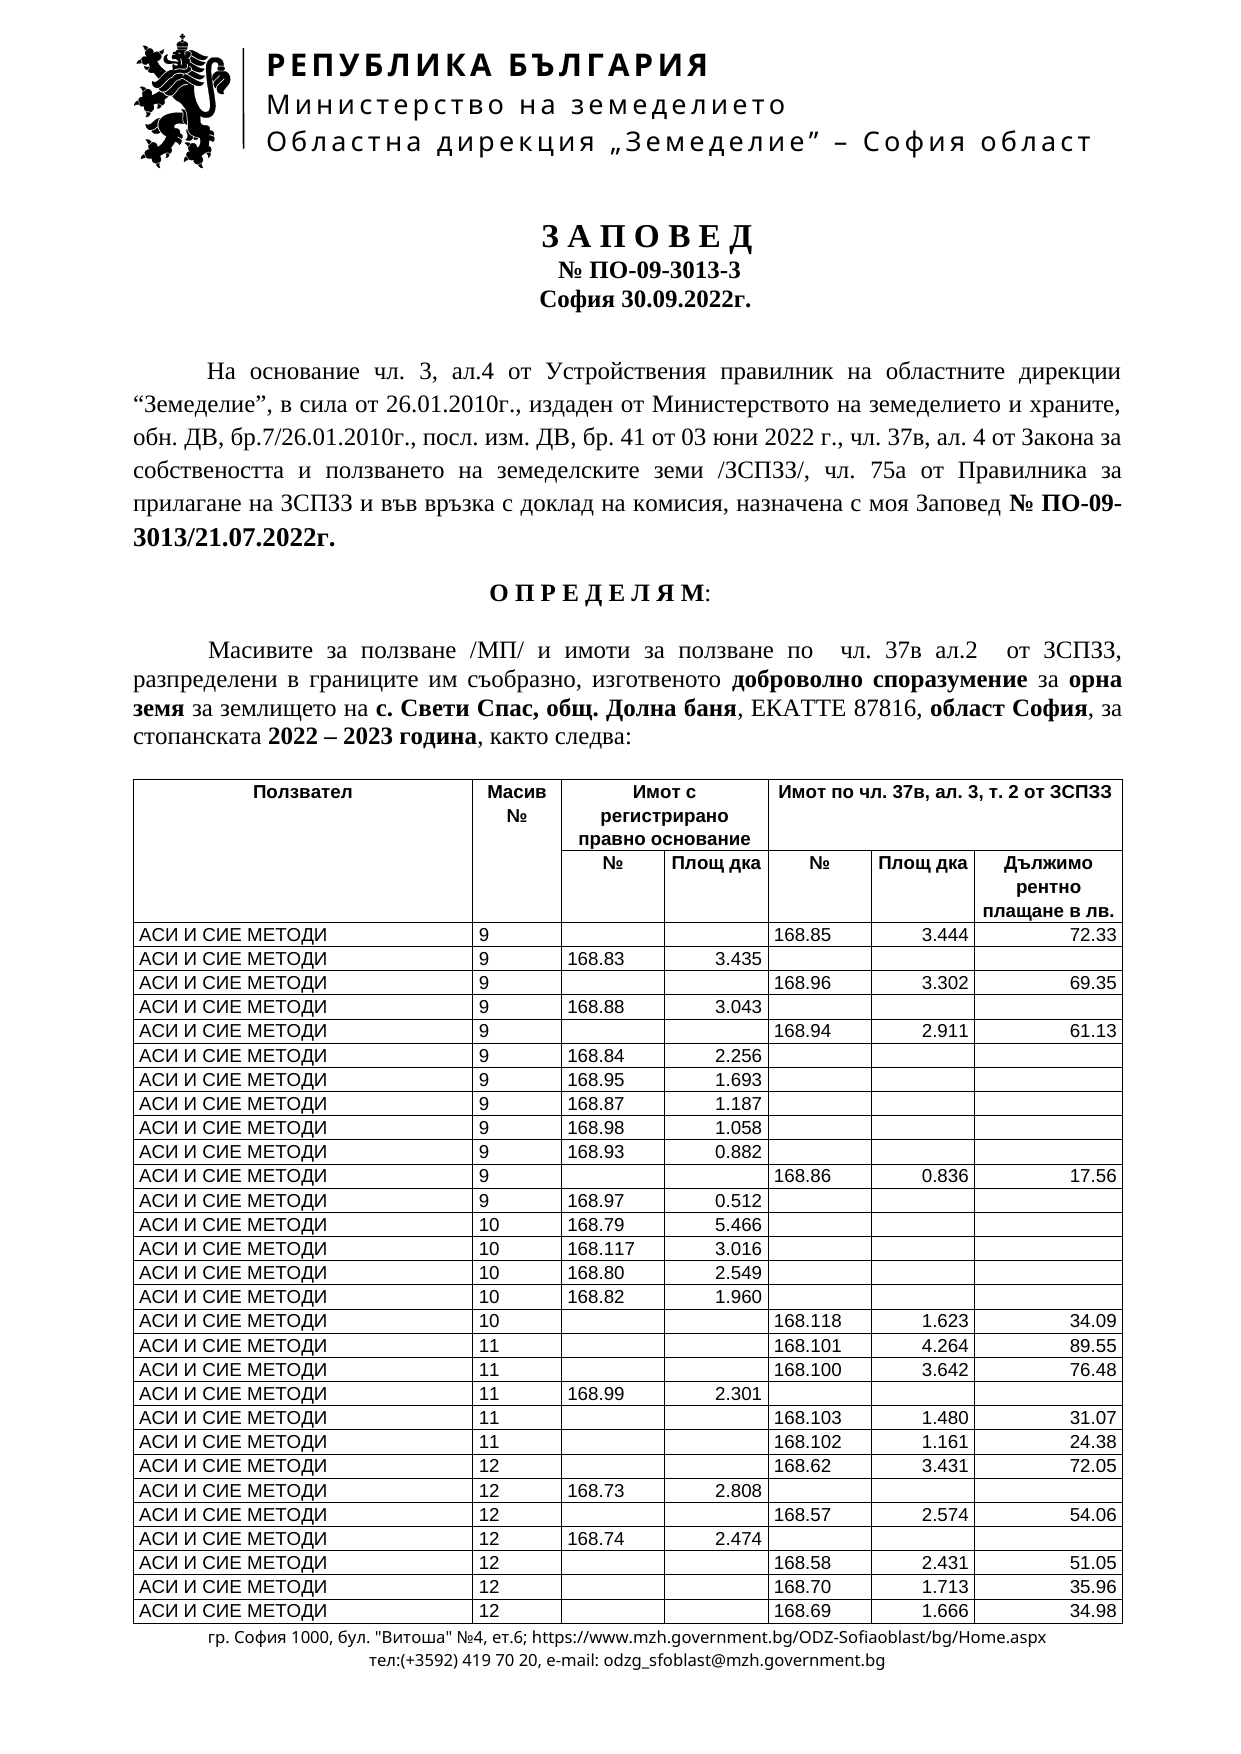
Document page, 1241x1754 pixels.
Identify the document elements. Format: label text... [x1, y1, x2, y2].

table_cell [665, 1430, 768, 1453]
table_cell 61.13 [975, 1020, 1122, 1043]
table_cell [872, 1092, 974, 1115]
table_cell АСИ И СИЕ МЕТОДИ [134, 947, 472, 970]
table_cell 9 [473, 971, 561, 994]
table_cell 11 [473, 1430, 561, 1453]
table_cell 2.431 [872, 1551, 974, 1574]
table_cell [562, 1406, 664, 1429]
table_cell 168.100 [769, 1358, 871, 1381]
table_cell [769, 1140, 871, 1163]
table_cell 3.444 [872, 923, 974, 946]
table_cell [562, 1165, 664, 1188]
table_cell 5.466 [665, 1213, 768, 1236]
table_cell 1.713 [872, 1575, 974, 1598]
table_cell [975, 995, 1122, 1018]
table_cell [872, 1189, 974, 1212]
table_cell [769, 1213, 871, 1236]
table_cell [769, 995, 871, 1018]
table_cell [872, 1044, 974, 1067]
table_cell 168.70 [769, 1575, 871, 1598]
table_cell [665, 1600, 768, 1623]
table_cell 3.043 [665, 995, 768, 1018]
table_cell 9 [473, 1140, 561, 1163]
table_cell АСИ И СИЕ МЕТОДИ [134, 1479, 472, 1502]
table_cell [562, 1551, 664, 1574]
table_cell [872, 1382, 974, 1405]
table_cell 168.87 [562, 1092, 664, 1115]
table_cell 168.83 [562, 947, 664, 970]
table_cell 2.808 [665, 1479, 768, 1502]
table_cell 168.97 [562, 1189, 664, 1212]
table_cell 0.836 [872, 1165, 974, 1188]
table_cell [975, 1237, 1122, 1260]
table_cell 168.82 [562, 1285, 664, 1308]
table_cell 2.549 [665, 1261, 768, 1284]
table_cell 9 [473, 1116, 561, 1139]
table_cell [769, 1285, 871, 1308]
table_cell [562, 1430, 664, 1453]
table_cell АСИ И СИЕ МЕТОДИ [134, 1527, 472, 1550]
table_cell [769, 1479, 871, 1502]
table_cell 9 [473, 1068, 561, 1091]
table_cell 10 [473, 1310, 561, 1333]
table_cell [769, 1092, 871, 1115]
table_cell [562, 1334, 664, 1357]
table_cell 9 [473, 1020, 561, 1043]
table_cell 168.73 [562, 1479, 664, 1502]
table_header Ползвател [134, 780, 472, 922]
table_cell [769, 1068, 871, 1091]
text Масивите за ползване /МП/ и имоти за ползване по чл. 37в ал.2 от ЗСПЗЗ, разпределени в границите им съобразно, изготвеното доброволно споразумение за орна земя за землището на с. Свети Спас, общ. Долна баня, ЕКАТТЕ 87816, област София, за стопанската 2022 – 2023 година, както следва: [133, 635, 1122, 750]
table_header Имот с регистрирано правно основание [562, 780, 768, 850]
table_cell 12 [473, 1551, 561, 1574]
table_cell 168.79 [562, 1213, 664, 1236]
table_cell 168.69 [769, 1600, 871, 1623]
table_cell [975, 1189, 1122, 1212]
table_cell Дължимо рентно плащане в лв. [975, 851, 1122, 922]
table_cell [769, 947, 871, 970]
table_cell [665, 1503, 768, 1526]
table_cell 12 [473, 1600, 561, 1623]
table_cell АСИ И СИЕ МЕТОДИ [134, 1455, 472, 1478]
table_cell АСИ И СИЕ МЕТОДИ [134, 1358, 472, 1381]
table_cell 35.96 [975, 1575, 1122, 1598]
text З А П О В Е Д [358, 217, 1122, 255]
table_cell [975, 1068, 1122, 1091]
table_cell [872, 995, 974, 1018]
table_cell [769, 1261, 871, 1284]
table_cell 1.058 [665, 1116, 768, 1139]
table_cell АСИ И СИЕ МЕТОДИ [134, 1382, 472, 1405]
table_cell АСИ И СИЕ МЕТОДИ [134, 1213, 472, 1236]
table_cell [872, 1285, 974, 1308]
table_cell 168.117 [562, 1237, 664, 1260]
table_cell [769, 1527, 871, 1550]
table_cell 24.38 [975, 1430, 1122, 1453]
table_cell [975, 1382, 1122, 1405]
table_cell 9 [473, 1092, 561, 1115]
table_cell АСИ И СИЕ МЕТОДИ [134, 923, 472, 946]
table_cell [975, 1527, 1122, 1550]
table_cell 11 [473, 1358, 561, 1381]
table_cell 2.474 [665, 1527, 768, 1550]
table_cell 10 [473, 1213, 561, 1236]
table_cell 12 [473, 1503, 561, 1526]
table_cell № [769, 851, 871, 922]
table_cell [562, 1575, 664, 1598]
table_cell 3.431 [872, 1455, 974, 1478]
table_cell [975, 1044, 1122, 1067]
table_cell 3.016 [665, 1237, 768, 1260]
table_cell [769, 1044, 871, 1067]
table_cell 89.55 [975, 1334, 1122, 1357]
table_cell 1.480 [872, 1406, 974, 1429]
table_cell 9 [473, 1165, 561, 1188]
table_cell [562, 1600, 664, 1623]
table_cell 168.57 [769, 1503, 871, 1526]
table_cell АСИ И СИЕ МЕТОДИ [134, 1551, 472, 1574]
table_cell 69.35 [975, 971, 1122, 994]
table_cell 34.98 [975, 1600, 1122, 1623]
table_cell АСИ И СИЕ МЕТОДИ [134, 1503, 472, 1526]
table_cell 168.96 [769, 971, 871, 994]
table_cell 72.05 [975, 1455, 1122, 1478]
table_cell АСИ И СИЕ МЕТОДИ [134, 1406, 472, 1429]
text № ПО-09-3013-3 [508, 255, 1122, 284]
table_cell [872, 1140, 974, 1163]
table_cell [562, 1503, 664, 1526]
table_cell [665, 923, 768, 946]
table_cell АСИ И СИЕ МЕТОДИ [134, 1092, 472, 1115]
table_cell 2.301 [665, 1382, 768, 1405]
table_cell [872, 1068, 974, 1091]
table_cell 4.264 [872, 1334, 974, 1357]
table_cell [665, 1020, 768, 1043]
table_cell [975, 1213, 1122, 1236]
table_cell 72.33 [975, 923, 1122, 946]
table_cell Площ дка [665, 851, 768, 922]
table_cell [975, 1479, 1122, 1502]
table_cell [665, 1455, 768, 1478]
table_cell 168.94 [769, 1020, 871, 1043]
table_cell 168.84 [562, 1044, 664, 1067]
table_cell 168.85 [769, 923, 871, 946]
table_cell [872, 1237, 974, 1260]
table_cell 51.05 [975, 1551, 1122, 1574]
table_cell 3.302 [872, 971, 974, 994]
table_cell 11 [473, 1334, 561, 1357]
table_cell АСИ И СИЕ МЕТОДИ [134, 1430, 472, 1453]
table_cell [769, 1189, 871, 1212]
table_cell АСИ И СИЕ МЕТОДИ [134, 995, 472, 1018]
table_cell 168.95 [562, 1068, 664, 1091]
table_cell АСИ И СИЕ МЕТОДИ [134, 1600, 472, 1623]
table_cell 1.666 [872, 1600, 974, 1623]
table_cell [665, 1165, 768, 1188]
table_cell 12 [473, 1575, 561, 1598]
table_cell 168.99 [562, 1382, 664, 1405]
text София 30.09.2022г. [433, 284, 1122, 313]
table_cell 168.103 [769, 1406, 871, 1429]
table_cell 9 [473, 947, 561, 970]
table_cell 12 [473, 1479, 561, 1502]
table_cell АСИ И СИЕ МЕТОДИ [134, 971, 472, 994]
table_cell 9 [473, 995, 561, 1018]
table_cell [562, 971, 664, 994]
table_cell 3.435 [665, 947, 768, 970]
table_cell [562, 1020, 664, 1043]
table_cell 17.56 [975, 1165, 1122, 1188]
table_cell [665, 1551, 768, 1574]
table_cell АСИ И СИЕ МЕТОДИ [134, 1189, 472, 1212]
table_cell 1.623 [872, 1310, 974, 1333]
table_cell 0.882 [665, 1140, 768, 1163]
table_cell [872, 947, 974, 970]
table_cell [665, 1406, 768, 1429]
table_cell 168.58 [769, 1551, 871, 1574]
table_cell [872, 1116, 974, 1139]
table_cell [872, 1213, 974, 1236]
table_cell 168.80 [562, 1261, 664, 1284]
table_cell [975, 1261, 1122, 1284]
table_cell 168.86 [769, 1165, 871, 1188]
table_cell 1.960 [665, 1285, 768, 1308]
table_cell 9 [473, 1189, 561, 1212]
table_cell АСИ И СИЕ МЕТОДИ [134, 1310, 472, 1333]
text О П Р Е Д Е Л Я М: [358, 578, 1122, 606]
table_cell АСИ И СИЕ МЕТОДИ [134, 1285, 472, 1308]
table_cell 3.642 [872, 1358, 974, 1381]
table_cell 10 [473, 1285, 561, 1308]
table_cell 168.118 [769, 1310, 871, 1333]
table_cell № [562, 851, 664, 922]
table_cell [665, 1334, 768, 1357]
table_cell 31.07 [975, 1406, 1122, 1429]
table_cell 54.06 [975, 1503, 1122, 1526]
table_cell АСИ И СИЕ МЕТОДИ [134, 1020, 472, 1043]
table_cell АСИ И СИЕ МЕТОДИ [134, 1261, 472, 1284]
table_cell АСИ И СИЕ МЕТОДИ [134, 1140, 472, 1163]
table_cell 1.161 [872, 1430, 974, 1453]
table_cell [562, 923, 664, 946]
table_cell [872, 1479, 974, 1502]
table_cell 9 [473, 1044, 561, 1067]
table_cell АСИ И СИЕ МЕТОДИ [134, 1237, 472, 1260]
table_cell [975, 1116, 1122, 1139]
table_cell 168.101 [769, 1334, 871, 1357]
table_cell 168.62 [769, 1455, 871, 1478]
table_cell [665, 971, 768, 994]
table_cell 10 [473, 1261, 561, 1284]
table_cell 10 [473, 1237, 561, 1260]
table_cell [562, 1455, 664, 1478]
table_cell 11 [473, 1406, 561, 1429]
table_cell [769, 1116, 871, 1139]
table_cell 1.693 [665, 1068, 768, 1091]
table_cell АСИ И СИЕ МЕТОДИ [134, 1334, 472, 1357]
table_cell 1.187 [665, 1092, 768, 1115]
table_cell [665, 1310, 768, 1333]
table_cell 2.911 [872, 1020, 974, 1043]
table_cell [975, 1285, 1122, 1308]
table_cell [872, 1527, 974, 1550]
table_header Имот по чл. 37в, ал. 3, т. 2 от ЗСПЗЗ [769, 780, 1122, 850]
table_cell 168.74 [562, 1527, 664, 1550]
table_cell 12 [473, 1455, 561, 1478]
table_cell Площ дка [872, 851, 974, 922]
table_cell [975, 947, 1122, 970]
table_cell [975, 1092, 1122, 1115]
table_cell 2.574 [872, 1503, 974, 1526]
table_cell 0.512 [665, 1189, 768, 1212]
table_cell [975, 1140, 1122, 1163]
table_cell 12 [473, 1527, 561, 1550]
table_cell АСИ И СИЕ МЕТОДИ [134, 1575, 472, 1598]
table_cell АСИ И СИЕ МЕТОДИ [134, 1044, 472, 1067]
table_cell АСИ И СИЕ МЕТОДИ [134, 1165, 472, 1188]
table_cell АСИ И СИЕ МЕТОДИ [134, 1068, 472, 1091]
table_cell 168.93 [562, 1140, 664, 1163]
table_cell 168.88 [562, 995, 664, 1018]
table_cell 2.256 [665, 1044, 768, 1067]
table_cell [665, 1358, 768, 1381]
table_cell 168.98 [562, 1116, 664, 1139]
table_cell 168.102 [769, 1430, 871, 1453]
table_cell 11 [473, 1382, 561, 1405]
table_cell [562, 1310, 664, 1333]
table_cell [769, 1382, 871, 1405]
table_header Масив № [473, 780, 561, 922]
table_cell 34.09 [975, 1310, 1122, 1333]
table_cell [769, 1237, 871, 1260]
table_cell 76.48 [975, 1358, 1122, 1381]
table_cell [665, 1575, 768, 1598]
table_cell 9 [473, 923, 561, 946]
table_cell АСИ И СИЕ МЕТОДИ [134, 1116, 472, 1139]
table_cell [872, 1261, 974, 1284]
table_cell [562, 1358, 664, 1381]
text На основание чл. 3, ал.4 от Устройствения правилник на областните дирекции “Земеделие”, в сила от 26.01.2010г., издаден от Министерството на земеделието и храните, обн. ДВ, бр.7/26.01.2010г., посл. изм. ДВ, бр. 41 от 03 юни 2022 г., чл. 37в, ал. 4 от Закона за собствеността и ползването на земеделските земи /ЗСПЗЗ/, чл. 75а от Правилника за прилагане на ЗСПЗЗ и във връзка с доклад на комисия, назначена с моя Заповед № ПО-09-3013/21.07.2022г. [133, 356, 1122, 552]
